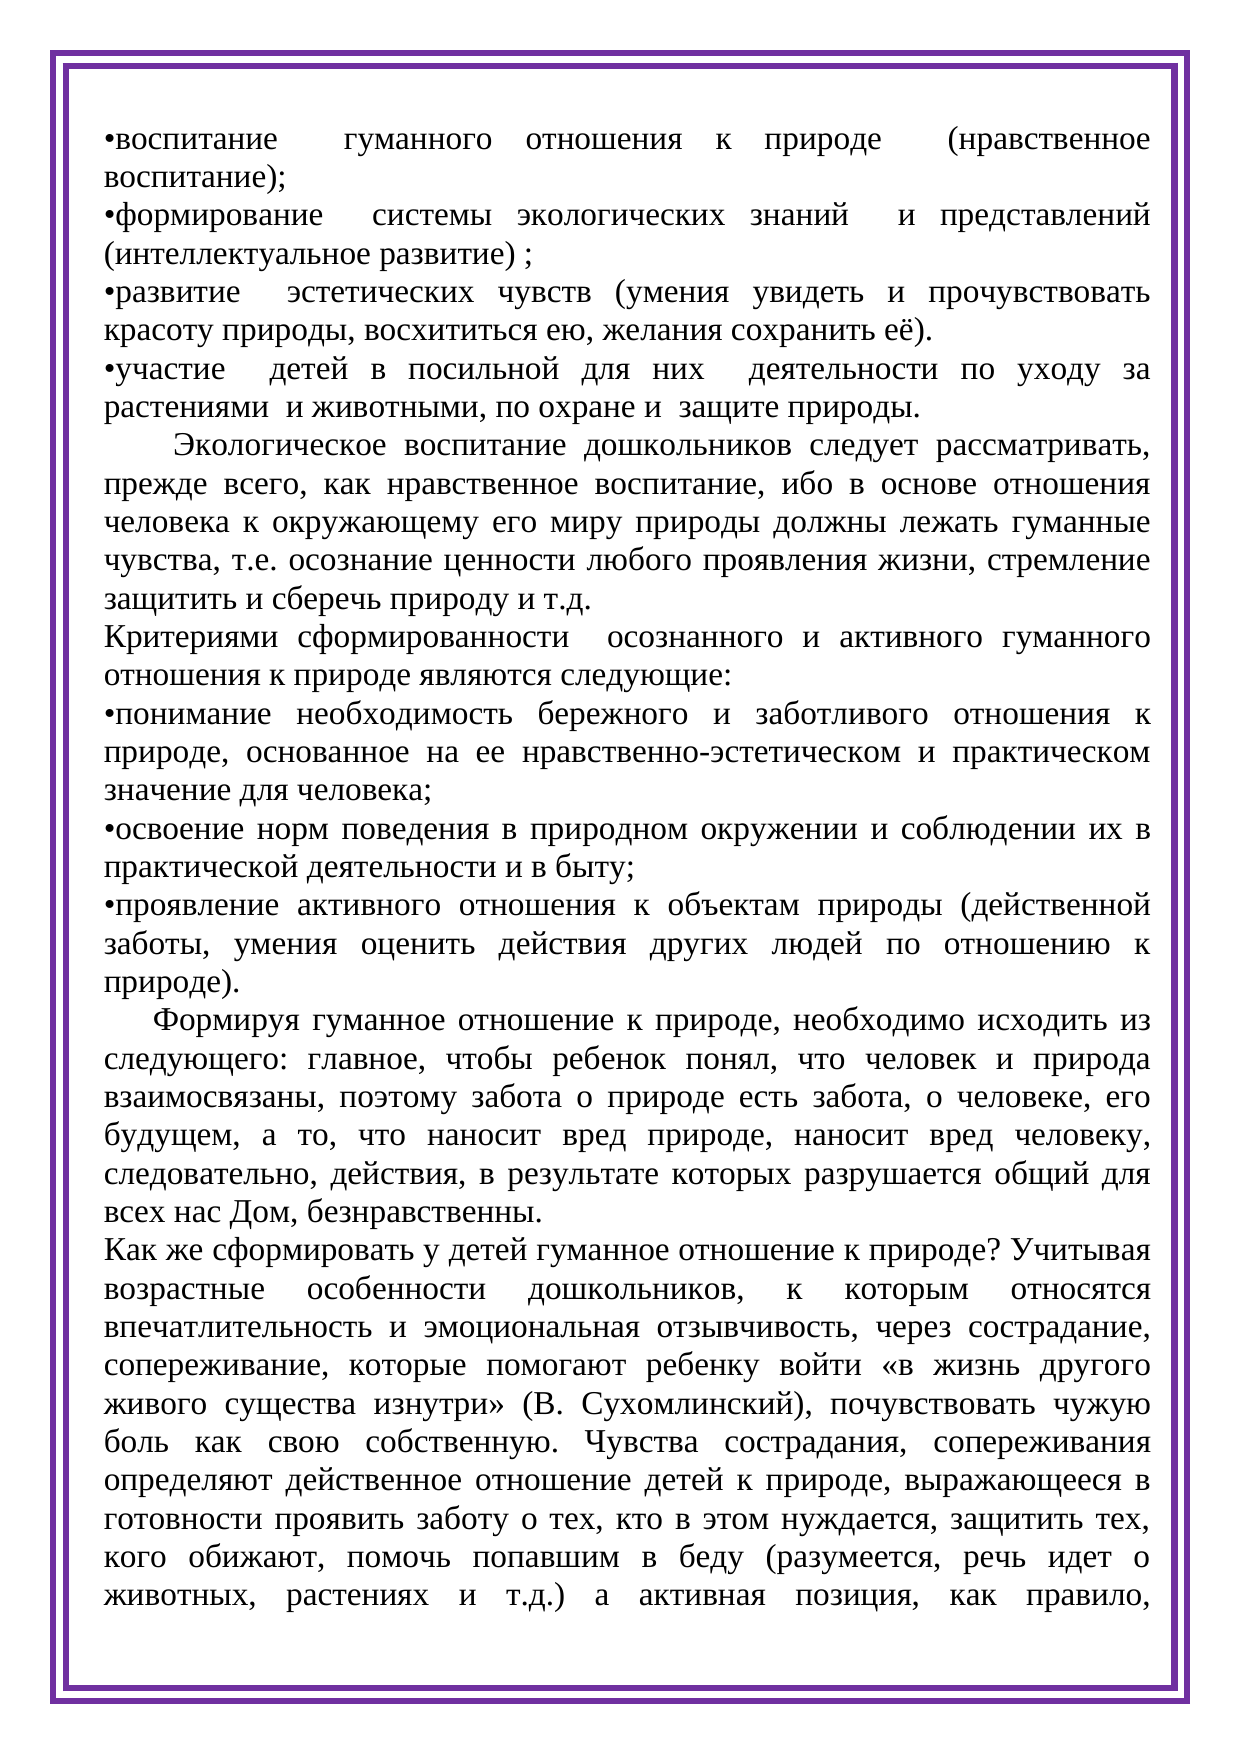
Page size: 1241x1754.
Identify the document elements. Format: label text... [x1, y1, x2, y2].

text •проявление активного отношения к объектам природы (действенной заботы, умения оценить действия других людей по отношению к природе). [103, 885, 1152, 1000]
text Экологическое воспитание дошкольников следует рассматривать, прежде всего, как нравственное воспитание, ибо в основе отношения человека к окружающему его миру природы должны лежать гуманные чувства, т.е. осознание ценности любого проявления жизни, стремление защитить и сберечь природу и т.д. [103, 425, 1152, 616]
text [103, 1230, 1152, 1613]
text •формирование системы экологических знаний и представлений (интеллектуальное развитие) ; [103, 195, 1152, 271]
text •понимание необходимость бережного и заботливого отношения к природе, основанное на ее нравственно-эстетическом и практическом значение для человека; [103, 693, 1152, 808]
text •участие детей в посильной для них деятельности по уходу за растениями и животными, по охране и защите природы. [103, 348, 1152, 425]
text •воспитание гуманного отношения к природе (нравственное воспитание); [103, 118, 1152, 195]
text Формируя гуманное отношение к природе, необходимо исходить из следующего: главное, чтобы ребенок понял, что человек и природа взаимосвязаны, поэтому забота о природе есть забота, о человеке, его будущем, а то, что наносит вред природе, наносит вред человеку, следовательно, действия, в результате которых разрушается общий для всех нас Дом, безнравственны. [103, 1000, 1152, 1230]
text Критериями сформированности осознанного и активного гуманного отношения к природе являются следующие: [103, 616, 1152, 693]
text •развитие эстетических чувств (умения увидеть и прочувствовать красоту природы, восхититься ею, желания сохранить её). [103, 271, 1152, 348]
text •освоение норм поведения в природном окружении и соблюдении их в практической деятельности и в быту; [103, 808, 1152, 885]
